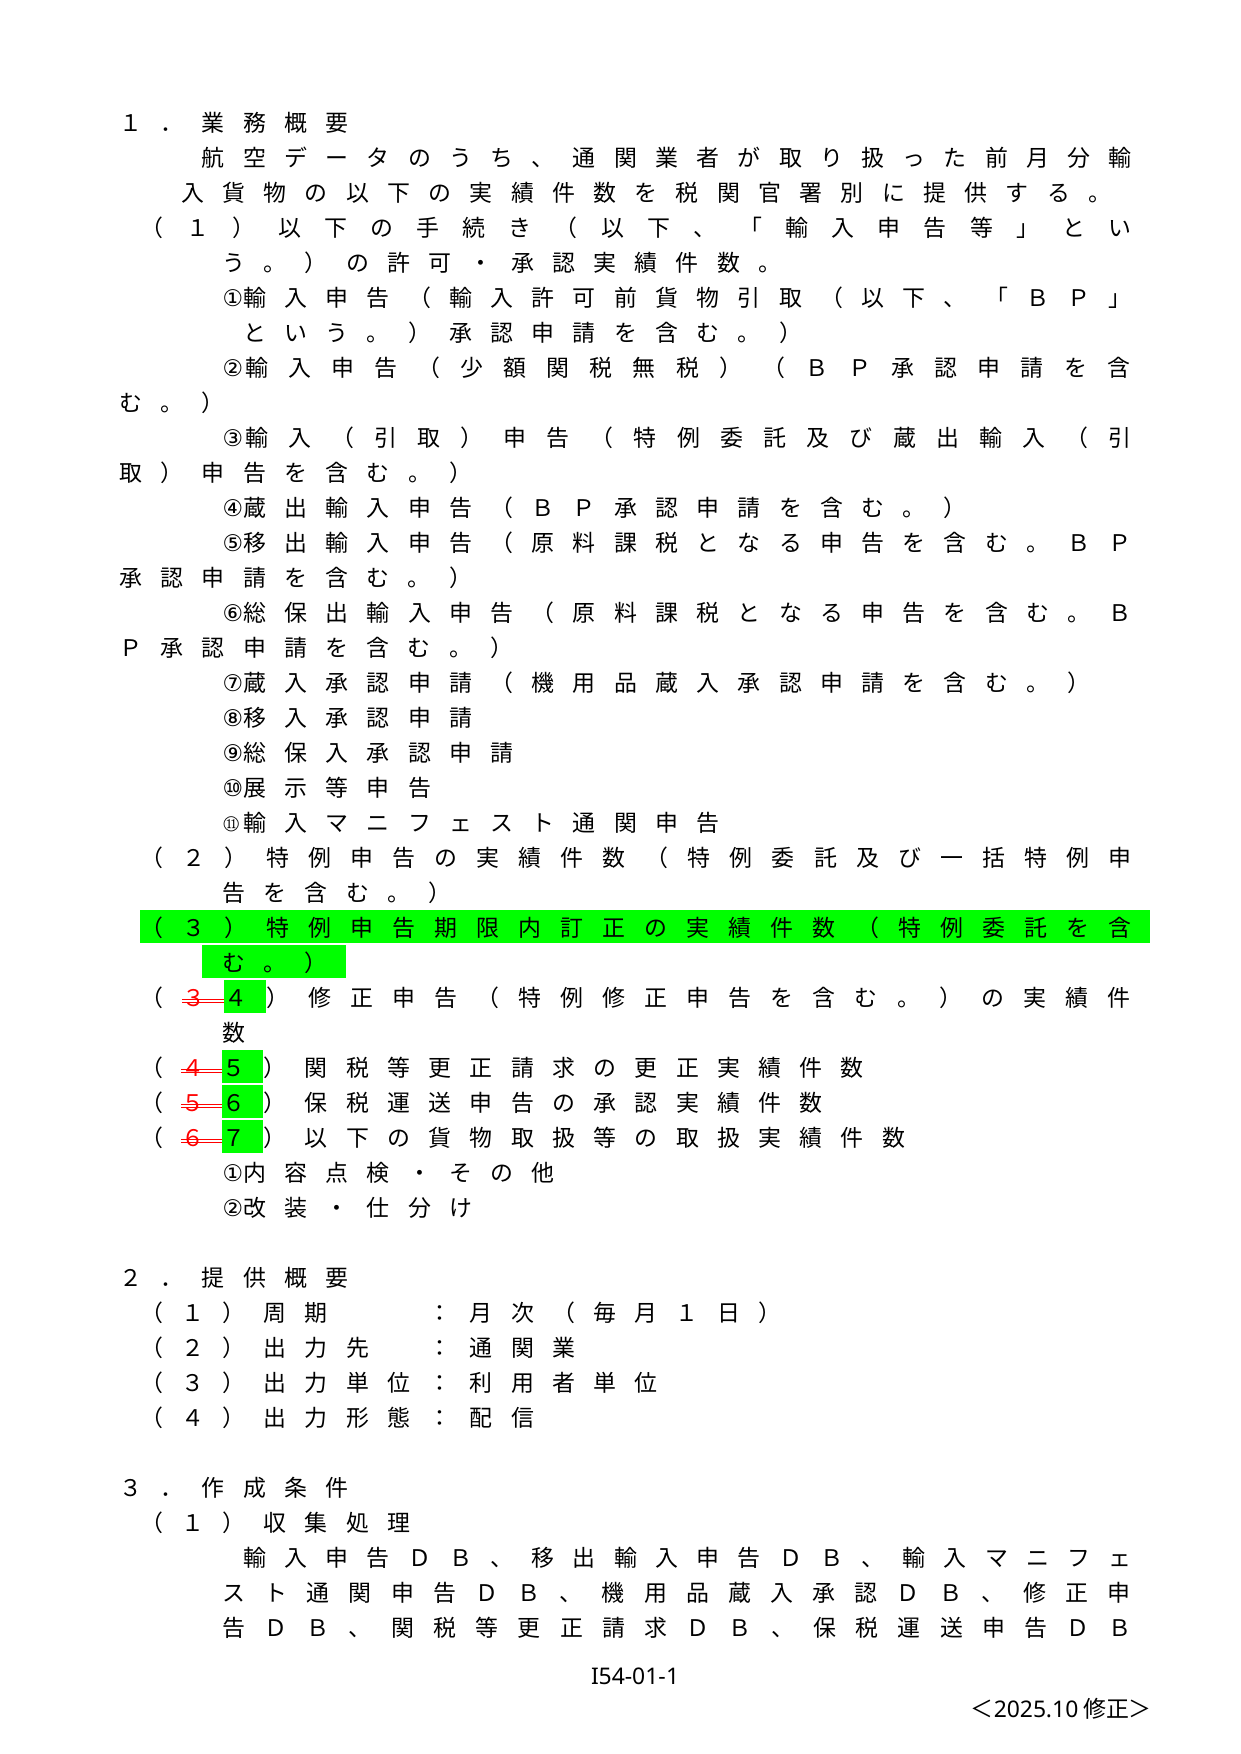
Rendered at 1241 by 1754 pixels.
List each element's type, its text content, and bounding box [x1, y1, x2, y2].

text ②改装・仕分け [202, 1189, 1150, 1224]
text ⑪輸入マニフェスト通関申告 [119, 804, 1150, 839]
text ①輸入申告（輸入許可前貨物引取（以下、「ＢＰ」という。）承認申請を含む。） [202, 279, 1150, 349]
text ３．作成条件 [119, 1469, 1150, 1504]
text ⑩展示等申告 [119, 769, 1150, 804]
text （２）特例申告の実績件数（特例委託及び一括特例申告を含む。） [140, 839, 1150, 909]
text （１）以下の手続き（以下、「輸入申告等」という。）の許可・承認実績件数。 [140, 209, 1150, 279]
text ⑧移入承認申請 [119, 699, 1150, 734]
text ⑥総保出輸入申告（原料課税となる申告を含む。ＢＰ承認申請を含む。） [119, 594, 1150, 664]
text ①内容点検・その他 [202, 1154, 1150, 1189]
text ④蔵出輸入申告（ＢＰ承認申請を含む。） [119, 489, 1150, 524]
text （３）出力単位：利用者単位 [140, 1364, 1150, 1399]
text １．業務概要 [119, 104, 1150, 139]
text （６７）以下の貨物取扱等の取扱実績件数 [140, 1119, 1150, 1154]
text ２．提供概要 [119, 1259, 1150, 1294]
text （１）周期 ：月次（毎月１日） [140, 1294, 1150, 1329]
text ②輸入申告（少額関税無税）（ＢＰ承認申請を含む。） [119, 349, 1150, 419]
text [202, 1539, 1150, 1644]
text （３）特例申告期限内訂正の実績件数（特例委託を含む。） [140, 943, 1150, 979]
text ③輸入（引取）申告（特例委託及び蔵出輸入（引取）申告を含む。） [119, 419, 1150, 489]
text ⑤移出輸入申告（原料課税となる申告を含む。ＢＰ承認申請を含む。） [119, 524, 1150, 594]
text 航空データのうち、通関業者が取り扱った前月分輸入貨物の以下の実績件数を税関官署別に提供する。 [163, 139, 1150, 209]
text （５６）保税運送申告の承認実績件数 [140, 1084, 1150, 1119]
text ⑨総保入承認申請 [119, 734, 1150, 769]
text （１）収集処理 [140, 1504, 1150, 1539]
text ⑦蔵入承認申請（機用品蔵入承認申請を含む。） [119, 664, 1150, 699]
text （３４）修正申告（特例修正申告を含む。）の実績件数 [140, 979, 1150, 1049]
text （４）出力形態：配信 [140, 1399, 1150, 1434]
text （４５）関税等更正請求の更正実績件数 [140, 1049, 1150, 1084]
text （２）出力先 ：通関業 [140, 1329, 1150, 1364]
